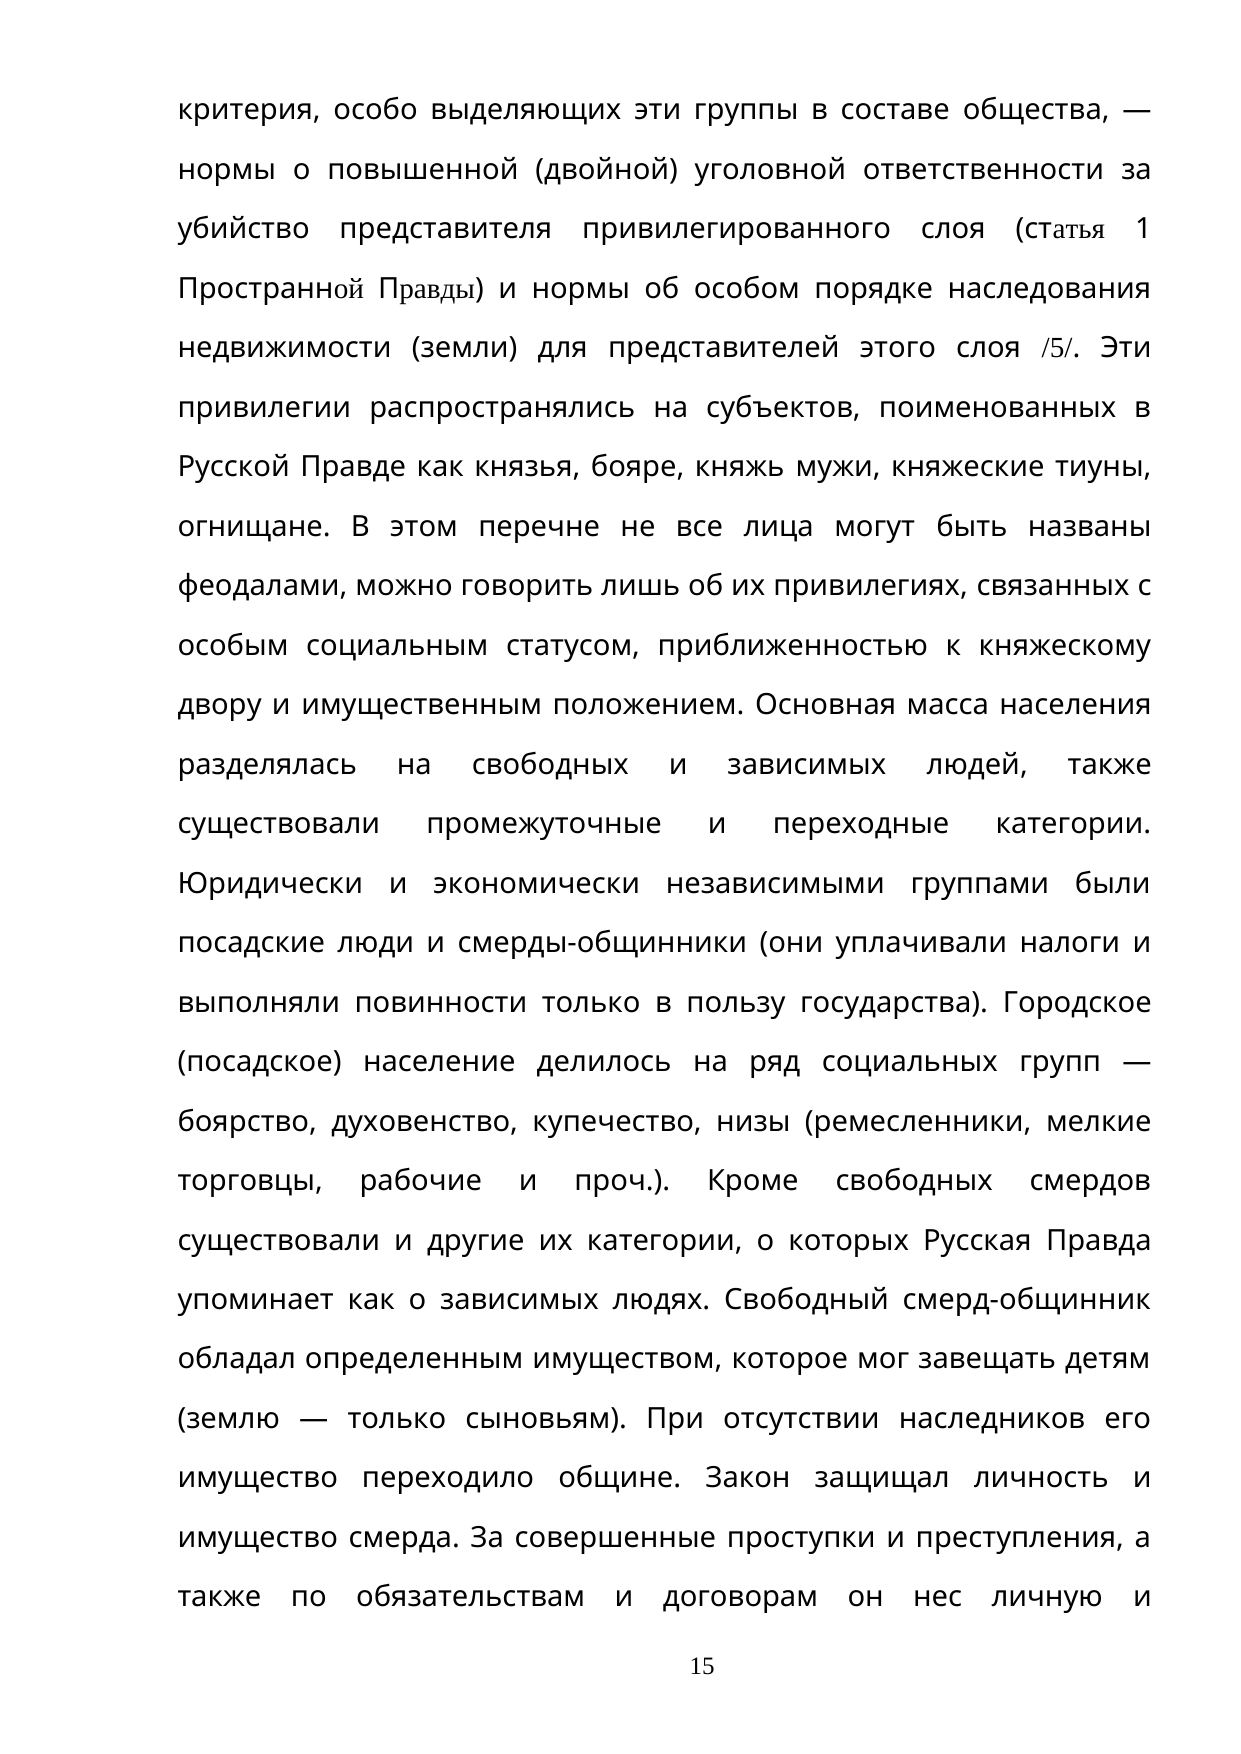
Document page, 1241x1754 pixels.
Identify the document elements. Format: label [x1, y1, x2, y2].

text [177, 89, 1152, 1615]
